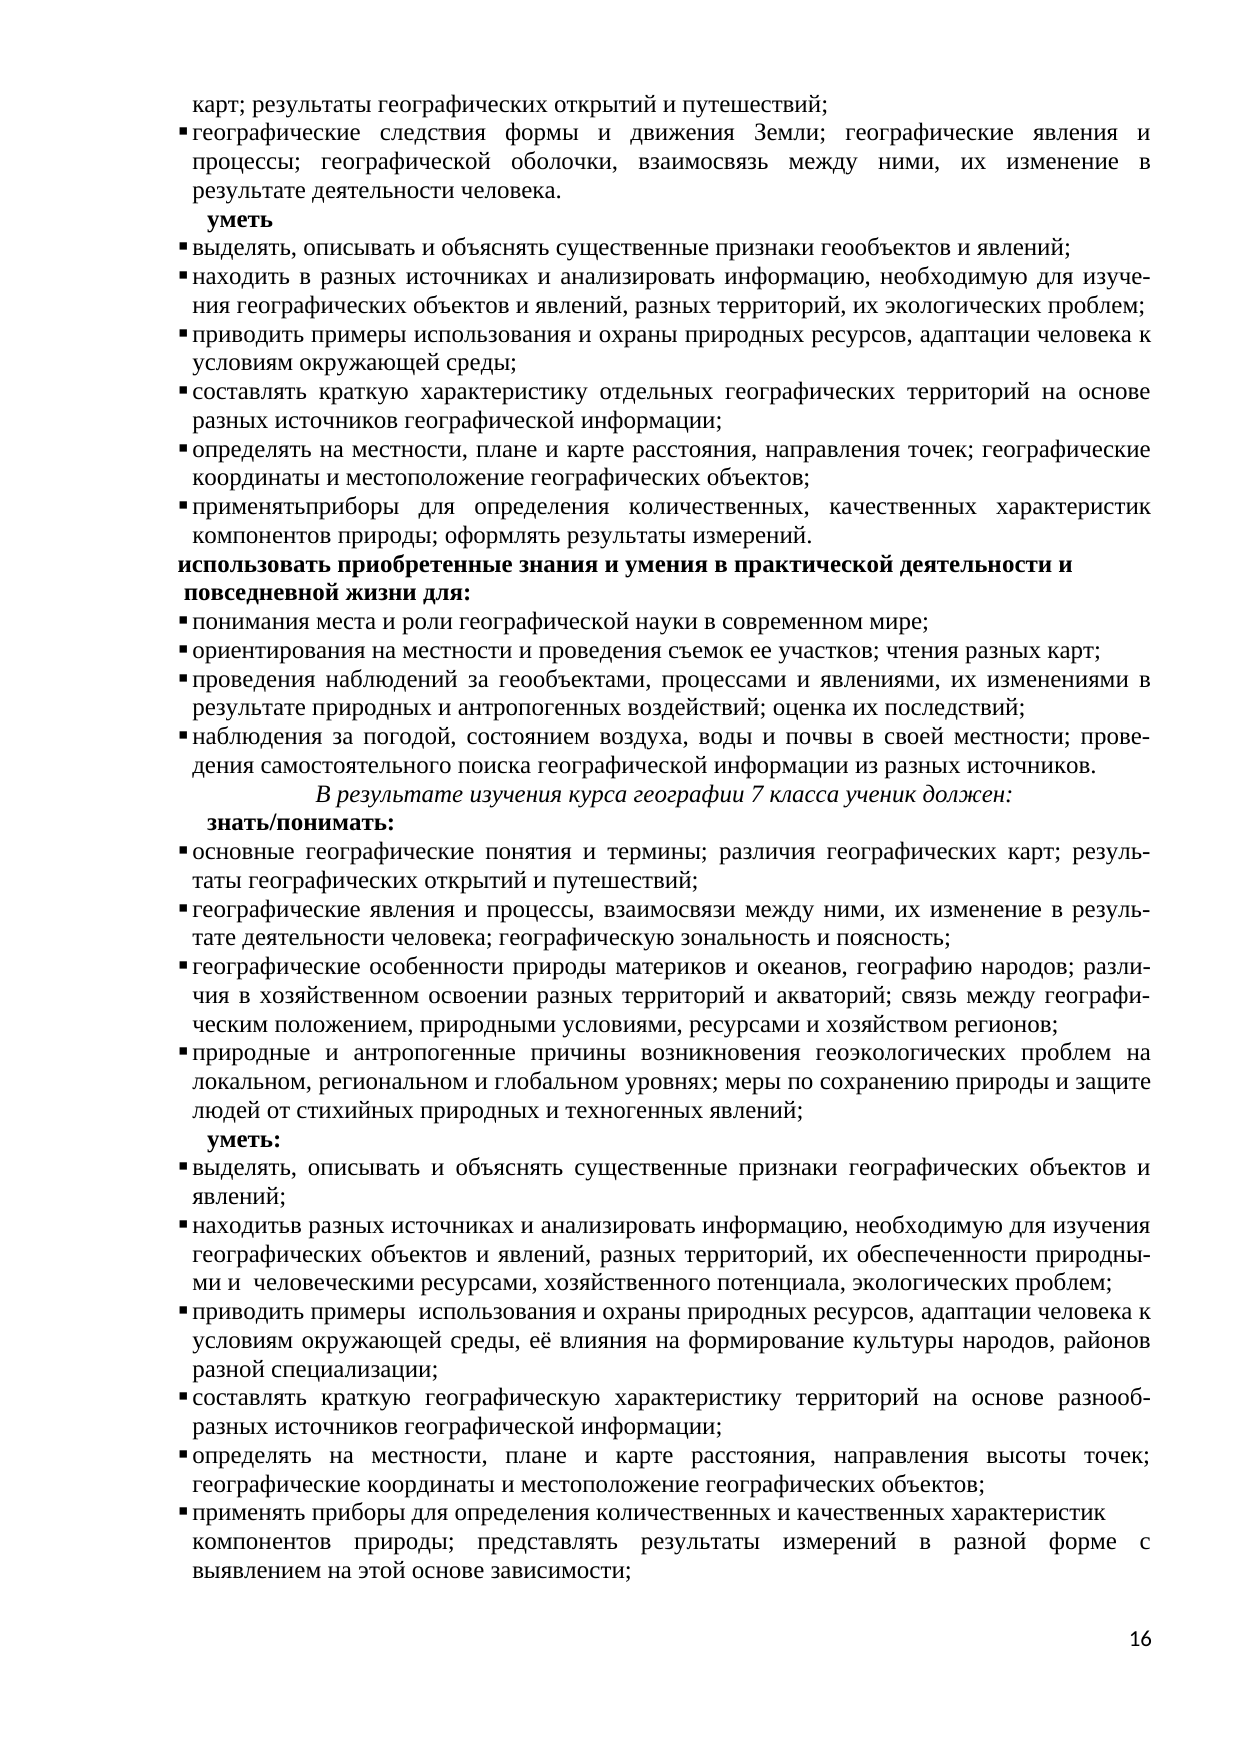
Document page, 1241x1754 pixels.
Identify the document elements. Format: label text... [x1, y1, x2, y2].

list географические особенности природы материков и океанов, географию народов; разли-чия в хозяйственном освоении разных территорий и акваторий; связь между географи-ческим положением, природными условиями, ресурсами и хозяйством регионов; [177, 951, 1152, 1037]
list географические явления и процессы, взаимосвязи между ними, их изменение в резуль-тате деятельности человека; географическую зональность и поясность; [177, 894, 1152, 951]
list приводить примеры использования и охраны природных ресурсов, адаптации человека к условиям окружающей среды, её влияния на формирование культуры народов, районов разной специализации; [177, 1296, 1152, 1382]
list составлять краткую географическую характеристику территорий на основе разнооб-разных источников географической информации; [177, 1382, 1152, 1440]
list определять на местности, плане и карте расстояния, направления точек; географические координаты и местоположение географических объектов; [177, 434, 1152, 491]
list проведения наблюдений за геообъектами, процессами и явлениями, их изменениями в результате природных и антропогенных воздействий; оценка их последствий; [177, 664, 1152, 721]
list понимания места и роли географической науки в современном мире; [177, 606, 1152, 635]
text уметь [207, 204, 1152, 232]
text уметь: [207, 1124, 1152, 1152]
list ориентирования на местности и проведения съемок ее участков; чтения разных карт; [177, 635, 1152, 664]
list составлять краткую характеристику отдельных географических территорий на основе разных источников географической информации; [177, 376, 1152, 434]
list находить в разных источниках и анализировать информацию, необходимую для изуче-ния географических объектов и явлений, разных территорий, их экологических проблем; [177, 261, 1152, 319]
text В результате изучения курса географии 7 класса ученик должен: [177, 779, 1152, 807]
text карт; результаты географических открытий и путешествий; [192, 89, 1152, 117]
text компонентов природы; представлять результаты измерений в разной форме с выявлением на этой основе зависимости; [192, 1526, 1152, 1584]
list выделять, описывать и объяснять существенные признаки географических объектов и явлений; [177, 1152, 1152, 1210]
list находитьв разных источниках и анализировать информацию, необходимую для изучения географических объектов и явлений, разных территорий, их обеспеченности природны-ми и человеческими ресурсами, хозяйственного потенциала, экологических проблем; [177, 1210, 1152, 1296]
list применятьприборы для определения количественных, качественных характеристик компонентов природы; оформлять результаты измерений. [177, 491, 1152, 549]
list применять приборы для определения количественных и качественных характеристик [177, 1497, 1152, 1526]
list природные и антропогенные причины возникновения геоэкологических проблем на локальном, региональном и глобальном уровнях; меры по сохранению природы и защите людей от стихийных природных и техногенных явлений; [177, 1037, 1152, 1124]
list основные географические понятия и термины; различия географических карт; резуль-таты географических открытий и путешествий; [177, 836, 1152, 894]
list определять на местности, плане и карте расстояния, направления высоты точек; географические координаты и местоположение географических объектов; [177, 1440, 1152, 1497]
text использовать приобретенные знания и умения в практической деятельности и [177, 549, 1152, 577]
list наблюдения за погодой, состоянием воздуха, воды и почвы в своей местности; прове-дения самостоятельного поиска географической информации из разных источников. [177, 721, 1152, 779]
list географические следствия формы и движения Земли; географические явления и процессы; географической оболочки, взаимосвязь между ними, их изменение в результате деятельности человека. [177, 117, 1152, 204]
list приводить примеры использования и охраны природных ресурсов, адаптации человека к условиям окружающей среды; [177, 319, 1152, 376]
text повседневной жизни для: [177, 577, 1152, 606]
text знать/понимать: [177, 807, 1152, 836]
list выделять, описывать и объяснять существенные признаки геообъектов и явлений; [177, 232, 1152, 261]
